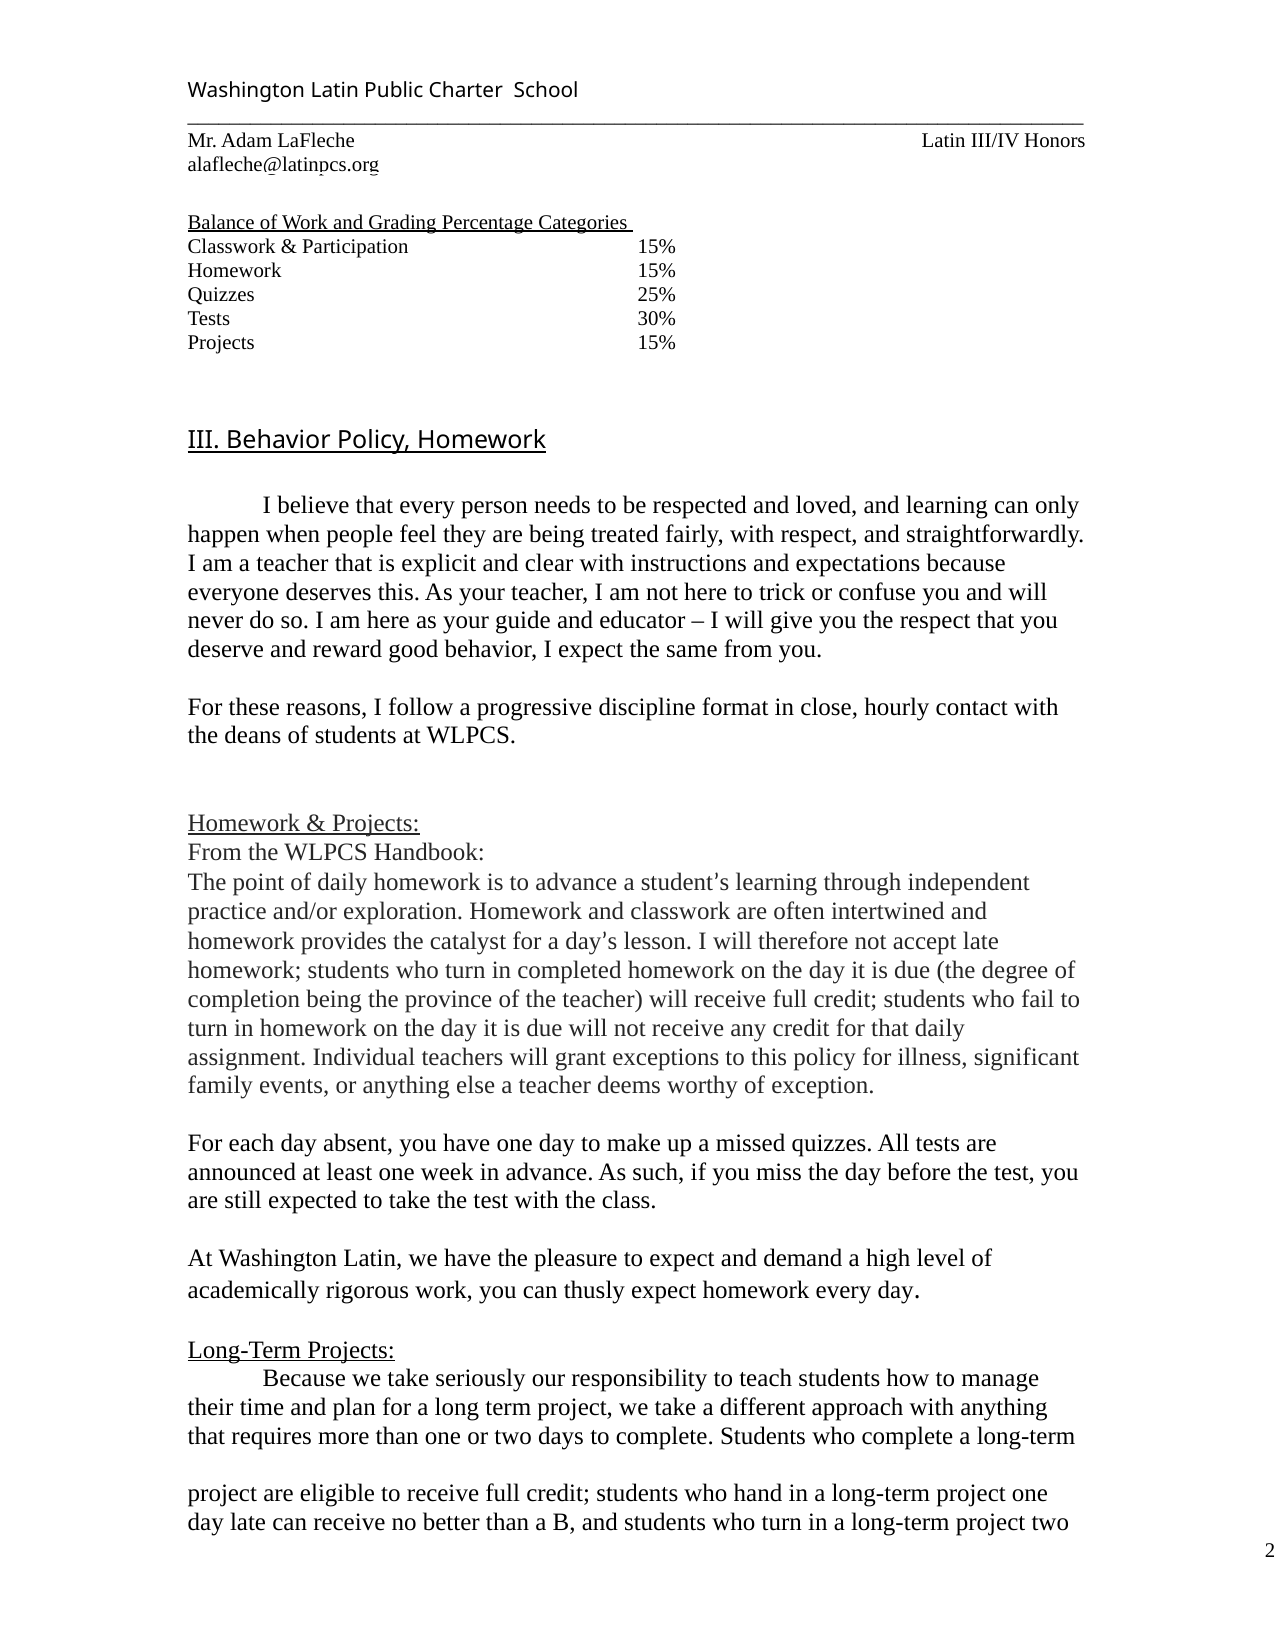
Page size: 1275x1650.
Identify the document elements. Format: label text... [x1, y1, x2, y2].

text Long-Term Projects: [187, 1335, 1087, 1363]
list The point of daily homework is to advance a student’s learning through independent practice and/or exploration. Homework and classwork are often intertwined and homework provides the catalyst for a day’s lesson. I will therefore not accept late homework; students who turn in completed homework on the day it is due (the degree of completion being the province of the teacher) will receive full credit; students who fail to turn in homework on the day it is due will not receive any credit for that daily assignment. Individual teachers will grant exceptions to this policy for illness, significant family events, or anything else a teacher deems worthy of exception. [187, 866, 1087, 1099]
text For these reasons, I follow a progressive discipline format in close, hourly contact with the deans of students at WLPCS. [187, 692, 1087, 749]
list Homework & Projects: [187, 808, 1087, 837]
text At Washington Latin, we have the pleasure to expect and demand a high level of academically rigorous work, you can thusly expect homework every day. [187, 1243, 1087, 1306]
text Homework 15% [187, 258, 1087, 282]
text I believe that every person needs to be respected and loved, and learning can only happen when people feel they are being treated fairly, with respect, and straightforwardly. I am a teacher that is explicit and clear with instructions and expectations because everyone deserves this. As your teacher, I am not here to trick or confuse you and will never do so. I am here as your guide and educator – I will give you the respect that you deserve and reward good behavior, I expect the same from you. [187, 490, 1087, 663]
text Because we take seriously our responsibility to teach students how to manage their time and plan for a long term project, we take a different approach with anything that requires more than one or two days to complete. Students who complete a long-term [187, 1363, 1087, 1450]
text Classwork & Participation 15% [187, 234, 1087, 258]
text Projects 15% [187, 330, 1087, 354]
text Tests 30% [187, 306, 1087, 330]
list For each day absent, you have one day to make up a missed quizzes. All tests are announced at least one week in advance. As such, if you miss the day before the test, you are still expected to take the test with the class. [187, 1128, 1087, 1214]
text Balance of Work and Grading Percentage Categories [187, 210, 1087, 234]
list From the WLPCS Handbook: [187, 837, 1087, 866]
text Quizzes 25% [187, 282, 1087, 306]
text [187, 1478, 1087, 1536]
text III. Behavior Policy, Homework [187, 422, 1087, 456]
